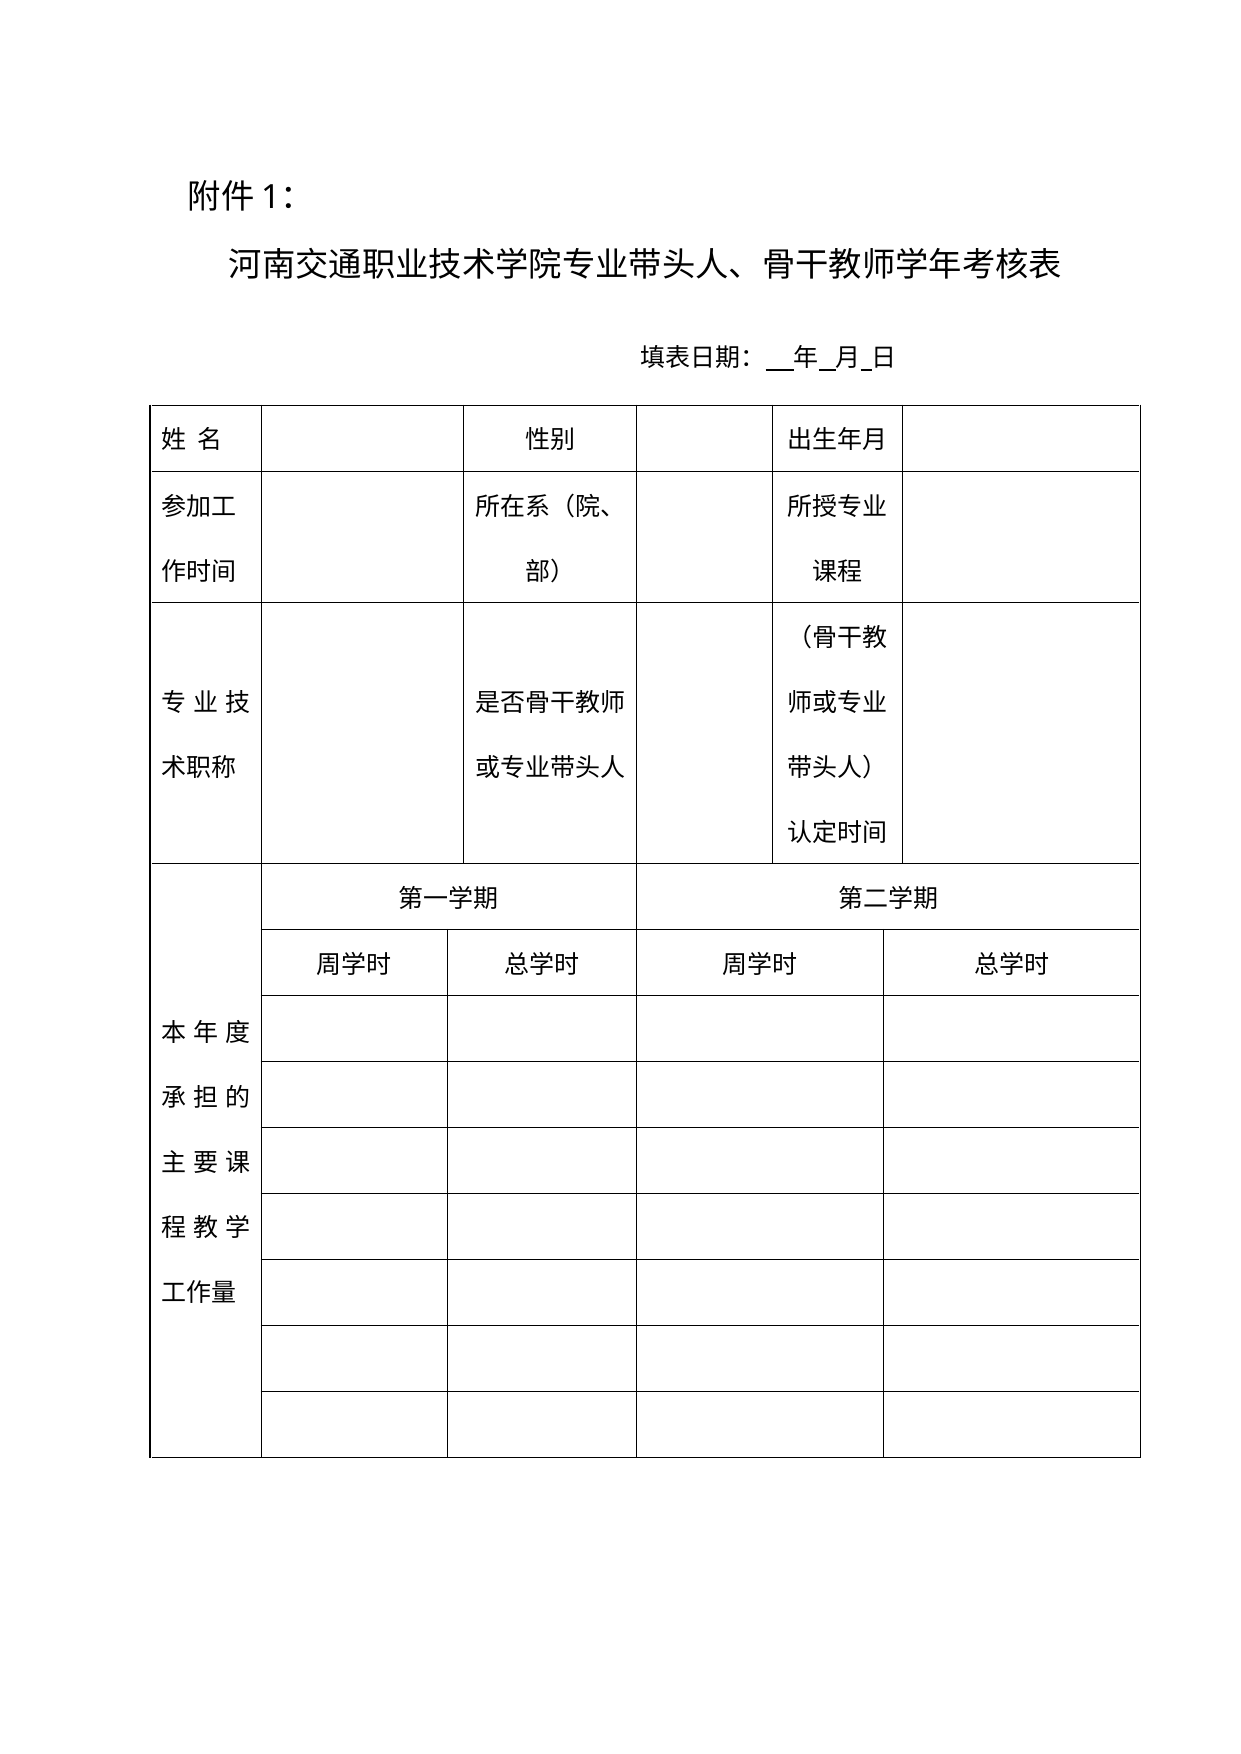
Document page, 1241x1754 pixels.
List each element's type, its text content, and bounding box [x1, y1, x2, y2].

table_cell [448, 1128, 636, 1193]
table_cell [262, 1194, 447, 1259]
table_cell [903, 471, 1140, 602]
table_cell [637, 603, 772, 863]
table_cell [637, 1326, 883, 1391]
table_cell [637, 996, 883, 1061]
table_cell [448, 1194, 636, 1259]
table_cell [262, 996, 447, 1061]
table_cell [637, 1062, 883, 1127]
table_cell [903, 406, 1140, 471]
table_cell 性别 [464, 406, 636, 471]
table_cell 所在系（院、部） [464, 472, 636, 602]
table_cell 周学时 [262, 930, 447, 995]
table_cell 周学时 [637, 930, 883, 995]
table_cell [262, 1128, 447, 1193]
table_cell [637, 406, 772, 471]
table_cell [448, 1326, 636, 1391]
table_header 河南交通职业技术学院专业带头人、骨干教师学年考核表 填表日期： 年 月 日 [151, 229, 1139, 404]
table_cell 第一学期 [262, 864, 636, 929]
table_cell [884, 1127, 1140, 1193]
table_cell [884, 1061, 1140, 1127]
table_cell [262, 1260, 447, 1325]
table_cell [884, 995, 1140, 1061]
table_cell [637, 472, 772, 602]
table_cell 专业技术职称 [151, 603, 261, 863]
table_cell [884, 1193, 1140, 1259]
table_cell 姓 名 [151, 406, 261, 471]
table_cell 本年度承担的主要课程教学工作量 [151, 864, 261, 1457]
table_cell 参加工 作时间 [151, 472, 261, 602]
table_cell [448, 1062, 636, 1127]
table_cell 是否骨干教师或专业带头人 [464, 603, 636, 863]
table_cell （骨干教师或专业带头人）认定时间 [773, 603, 902, 863]
table_cell 总学时 [448, 930, 636, 995]
table_cell 所授专业课程 [773, 472, 902, 602]
table_cell [637, 1260, 883, 1325]
table_cell [637, 1392, 883, 1457]
table_cell 出生年月 [773, 406, 902, 471]
table_cell [903, 602, 1140, 863]
table_cell [448, 1260, 636, 1325]
table_cell [262, 406, 463, 471]
table_cell [884, 1259, 1140, 1325]
table_cell 第二学期 [637, 863, 1140, 929]
table_cell [448, 996, 636, 1061]
table_cell [262, 1392, 447, 1457]
table_cell [884, 1391, 1140, 1457]
table_cell [262, 1062, 447, 1127]
table_cell [262, 472, 463, 602]
table_cell [637, 1194, 883, 1259]
table_cell 总学时 [884, 929, 1140, 995]
text 附件1： [187, 162, 1053, 227]
table_cell [637, 1128, 883, 1193]
table_cell [262, 603, 463, 863]
table_cell [262, 1326, 447, 1391]
table_cell [884, 1325, 1140, 1391]
table_cell [448, 1392, 636, 1457]
